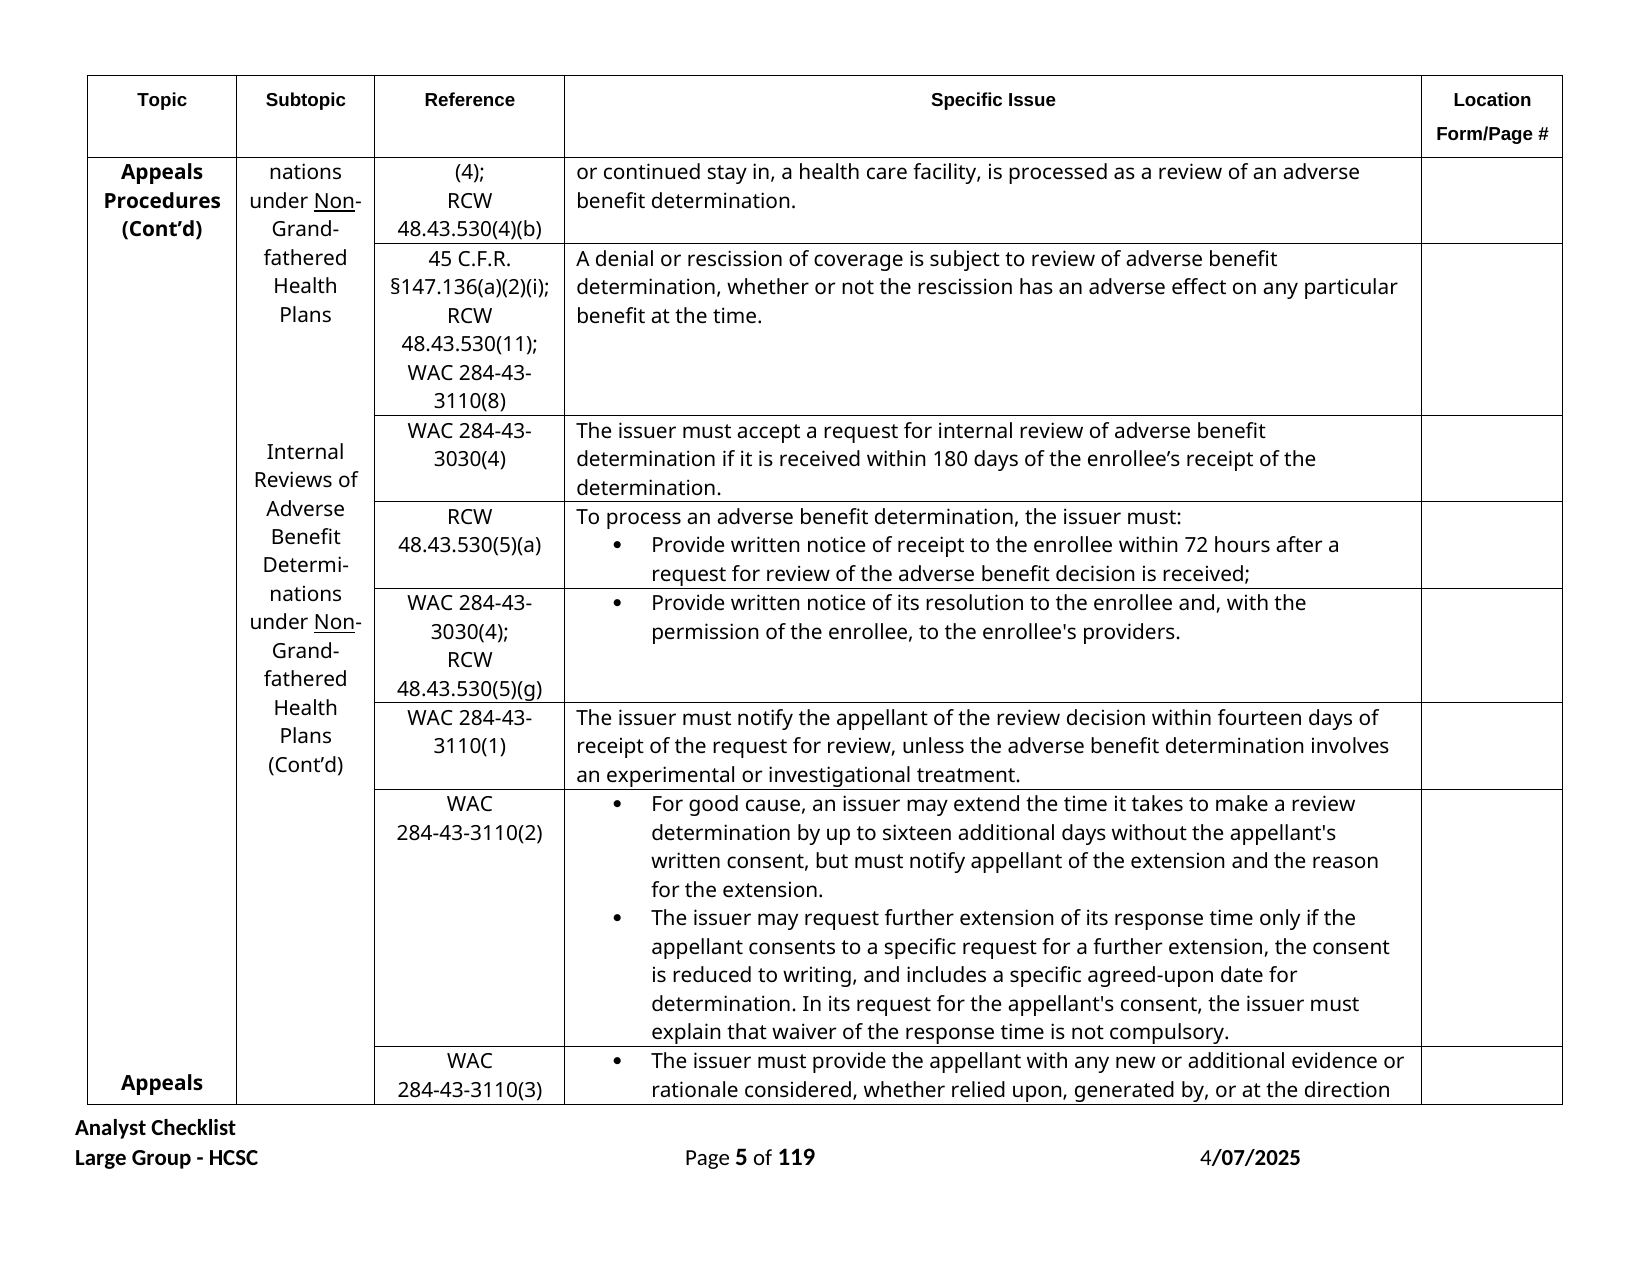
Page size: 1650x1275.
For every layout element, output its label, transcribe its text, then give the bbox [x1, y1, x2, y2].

table_cell WAC 284-43-3030(4); RCW 48.43.530(5)(g) [375, 589, 564, 702]
table_header Reference [375, 76, 564, 157]
table_cell WAC 284-43-3110(2) [375, 790, 564, 1046]
table_cell WAC 284-43-3110(1) [375, 703, 564, 788]
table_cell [375, 158, 564, 243]
table_cell [1422, 416, 1562, 501]
table_cell [1422, 158, 1562, 243]
table_cell [1422, 703, 1562, 788]
table_cell [1422, 589, 1562, 702]
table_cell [565, 158, 1421, 243]
table_cell For good cause, an issuer may extend the time it takes to make a review determination by up to sixteen additional days without the appellant's written consent, but must notify appellant of the extension and the reason for the extension. The issuer may request further extension of its response time only if the appellant consents to a specific request for a further extension, the consent is reduced to writing, and includes a specific agreed-upon date for determination. In its request for the appellant's consent, the issuer must explain that waiver of the response time is not compulsory. [565, 790, 1421, 1046]
table_header Topic [88, 76, 236, 157]
table_header Specific Issue [565, 76, 1421, 157]
table_cell 45 C.F.R. §147.136(a)(2)(i); RCW 48.43.530(11); WAC 284-43-3110(8) [375, 244, 564, 415]
table_cell [1422, 790, 1562, 1046]
table_cell WAC 284-43-3030(4) [375, 416, 564, 501]
table_header Subtopic [237, 76, 374, 157]
table_cell The issuer must accept a request for internal review of adverse benefit determination if it is received within 180 days of the enrollee’s receipt of the determination. [565, 416, 1421, 501]
table_cell [1422, 244, 1562, 415]
table_cell The issuer must notify the appellant of the review decision within fourteen days of receipt of the request for review, unless the adverse benefit determination involves an experimental or investigational treatment. [565, 703, 1421, 788]
table_cell RCW 48.43.530(5)(a) [375, 502, 564, 587]
table_cell Provide written notice of its resolution to the enrollee and, with the permission of the enrollee, to the enrollee's providers. [565, 589, 1421, 702]
table_header Location Form/Page # [1422, 76, 1562, 157]
table_cell A denial or rescission of coverage is subject to review of adverse benefit determination, whether or not the rescission has an adverse effect on any particular benefit at the time. [565, 244, 1421, 415]
table_cell WAC 284-43-3110(3) [375, 1047, 564, 1103]
table_cell [1422, 1047, 1562, 1103]
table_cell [565, 1047, 1421, 1103]
table_cell To process an adverse benefit determination, the issuer must: Provide written notice of receipt to the enrollee within 72 hours after a request for review of the adverse benefit decision is received; [565, 502, 1421, 587]
table_cell [1422, 502, 1562, 587]
